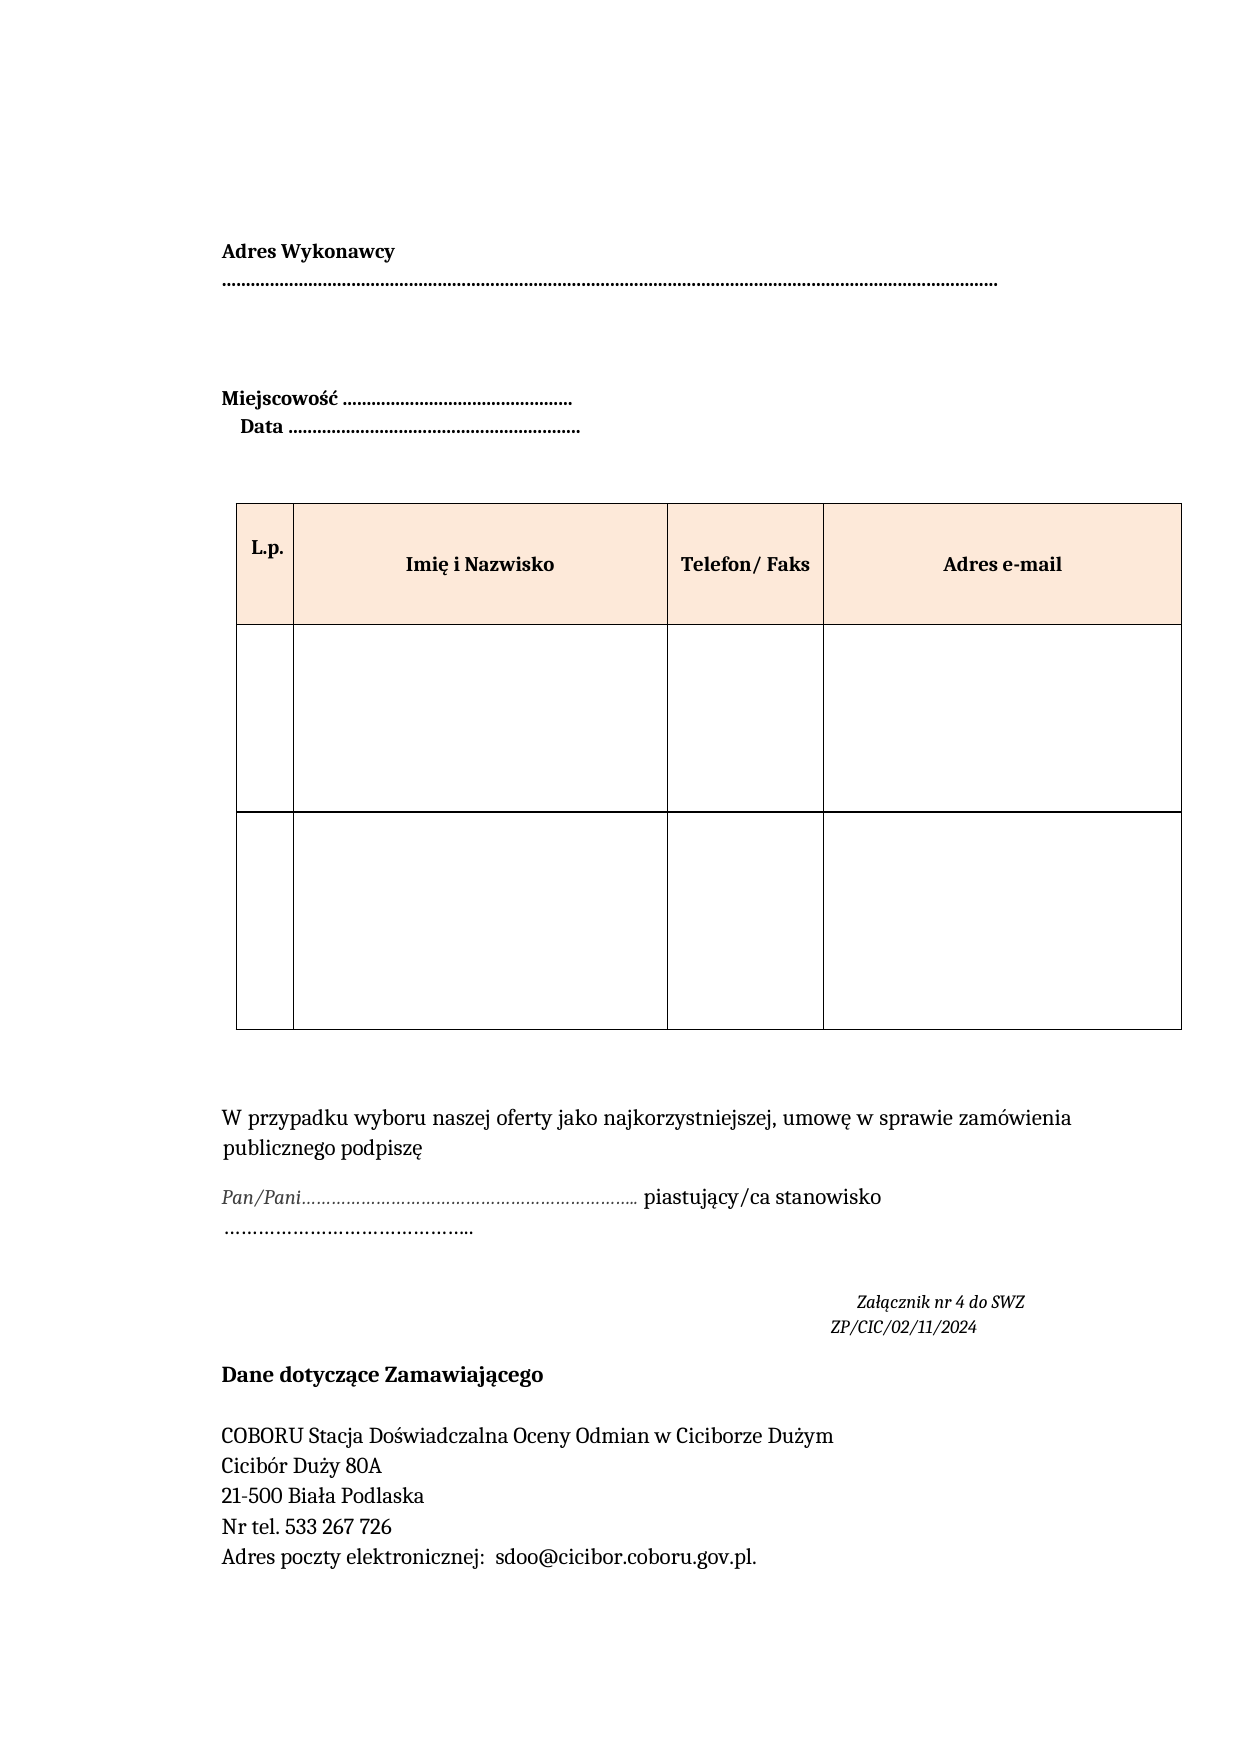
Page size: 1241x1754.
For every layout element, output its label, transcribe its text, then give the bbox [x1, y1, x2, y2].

table_cell [824, 813, 1181, 1029]
text Cicibór Duży 80A [221, 1453, 1073, 1479]
table_cell [294, 625, 667, 811]
table_cell [294, 813, 667, 1029]
text Adres poczty elektronicznej: sdoo@cicibor.coboru.gov.pl. [221, 1544, 1073, 1570]
table_cell [237, 625, 293, 811]
table_header Adres e-mail [824, 504, 1181, 624]
text COBORU Stacja Doświadczalna Oceny Odmian w Ciciborze Dużym [221, 1423, 1073, 1449]
text Pan/Pani………………………………………………………….. piastujący/ca stanowisko …………………………………….. [221, 1183, 1093, 1240]
text Nr tel. 533 267 726 [221, 1513, 1073, 1540]
text Miejscowość ................................................ Data ............................................................. [221, 387, 1093, 438]
table_header L.p. [237, 504, 293, 624]
table_cell [668, 813, 823, 1029]
table_cell [668, 625, 823, 811]
table_header Imię i Nazwisko [294, 504, 667, 624]
text 21-500 Biała Podlaska [221, 1483, 1073, 1509]
text Dane dotyczące Zamawiającego [221, 1362, 1073, 1388]
text Załącznik nr 4 do SWZ ZP/CIC/02/11/2024 [738, 1291, 1072, 1338]
text Adres Wykonawcy .................................................................................................................................................................. [221, 240, 1093, 291]
table_cell [824, 625, 1181, 811]
table_cell [237, 813, 293, 1029]
text W przypadku wyboru naszej oferty jako najkorzystniejszej, umowę w sprawie zamówienia publicznego podpiszę [221, 1104, 1073, 1161]
table_header Telefon/ Faks [668, 504, 823, 624]
